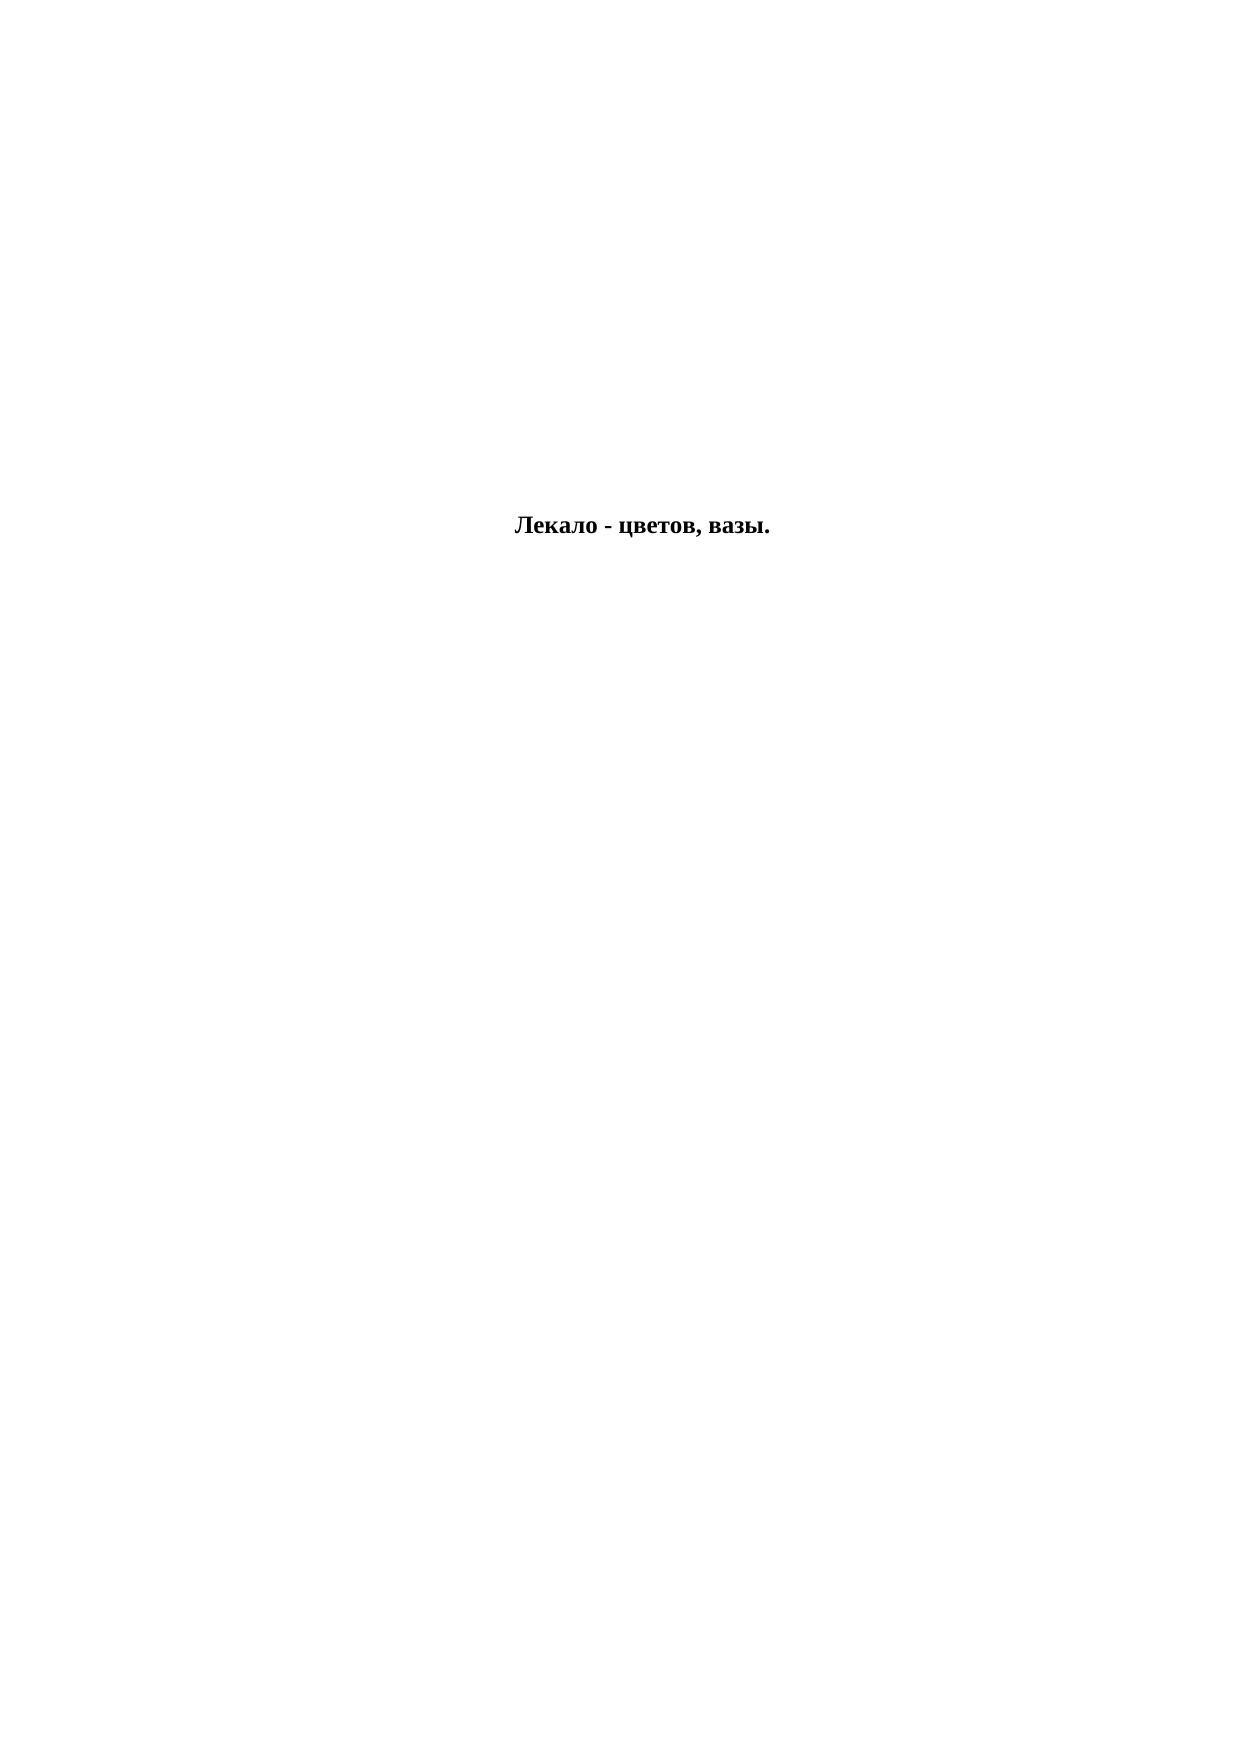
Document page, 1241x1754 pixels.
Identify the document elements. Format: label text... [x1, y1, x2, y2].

text Лекало - цветов, вазы. [177, 511, 1107, 539]
